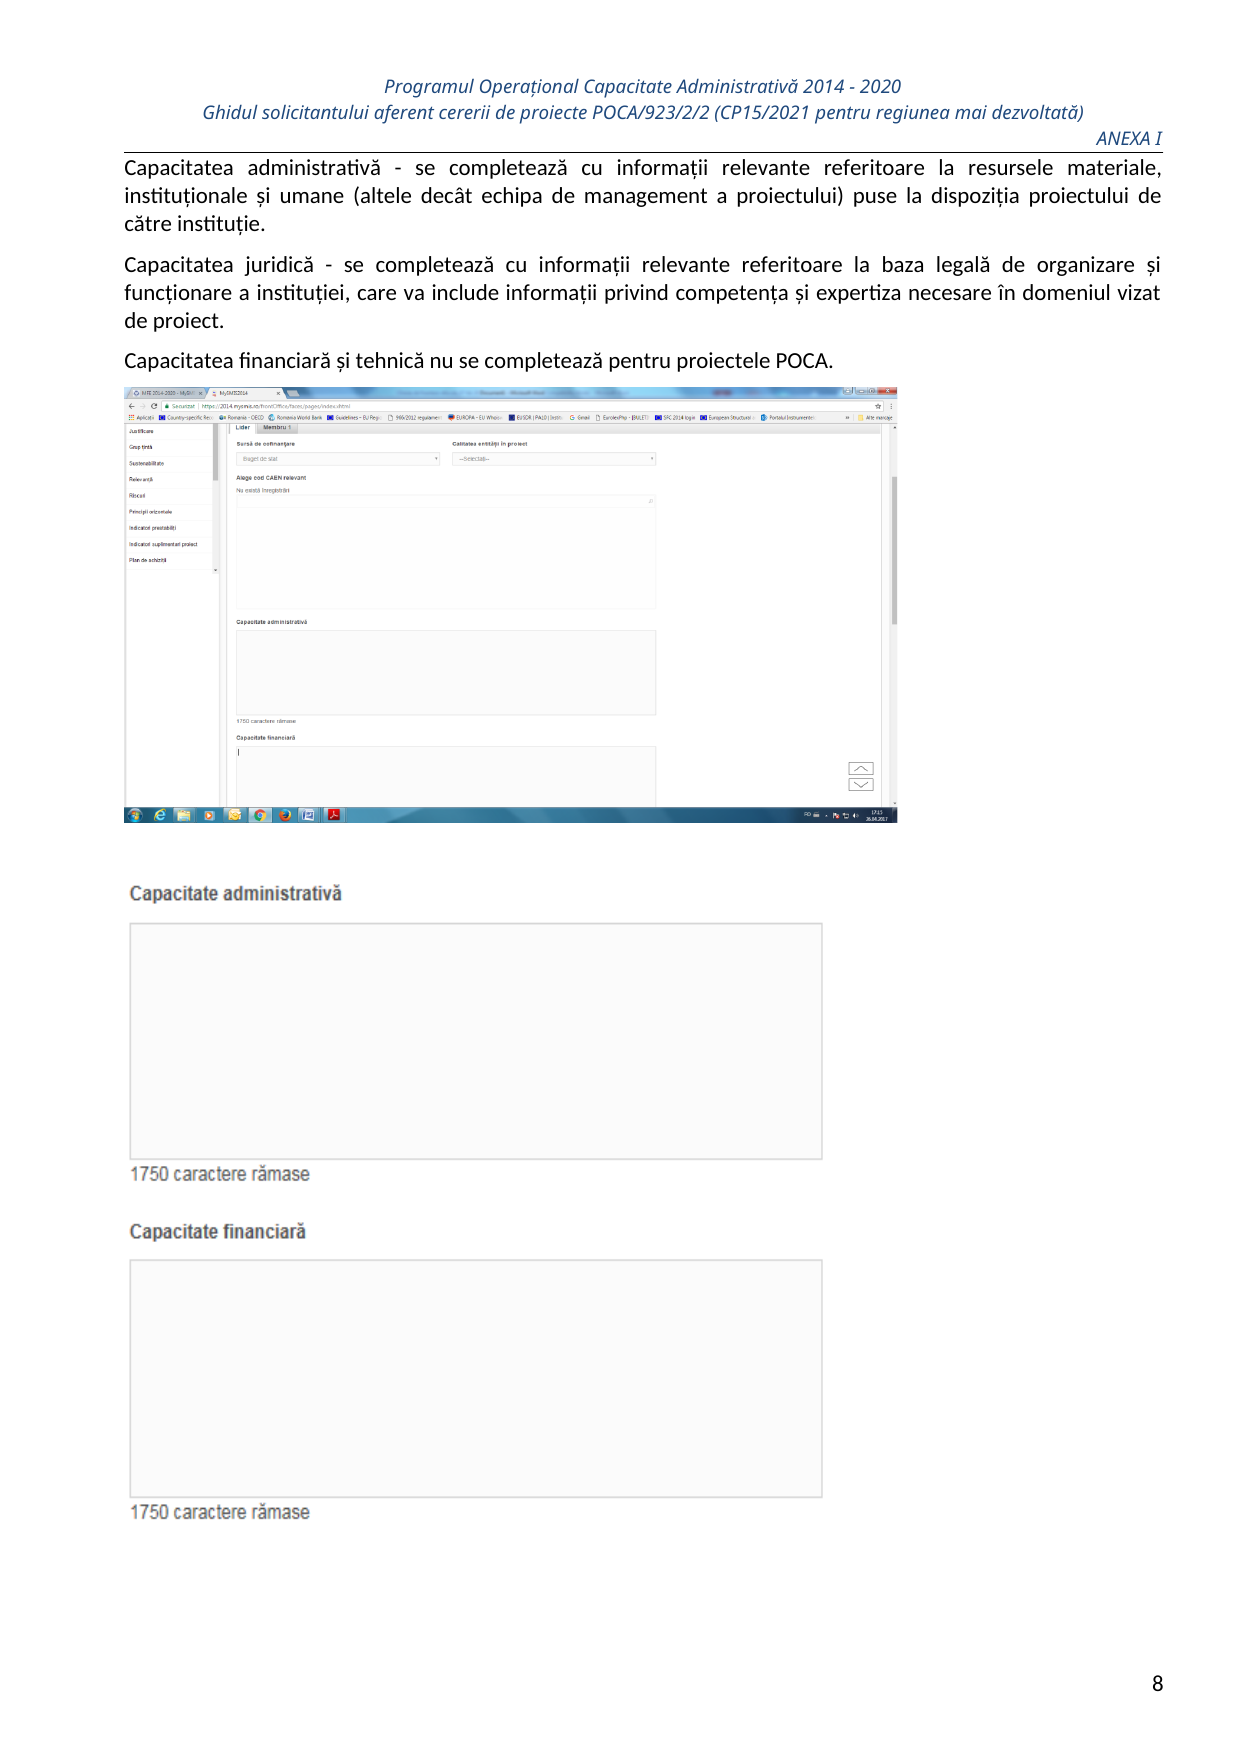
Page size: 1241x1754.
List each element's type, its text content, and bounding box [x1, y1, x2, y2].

text Capacitatea financiară și tehnică nu se completează pentru proiectele POCA. [124, 347, 1163, 375]
text Capacitatea administrativă - se completează cu informații relevante referitoare la resursele materiale, instituționale și umane (altele decât echipa de management a proiectului) puse la dispoziția proiectului de către instituție. [124, 153, 1163, 238]
text Capacitatea juridică - se completează cu informații relevante referitoare la baza legală de organizare și funcționare a instituției, care va include informații privind competența și expertiza necesare în domeniul vizat de proiect. [124, 250, 1163, 334]
picture [124, 387, 898, 823]
picture [124, 875, 856, 1524]
